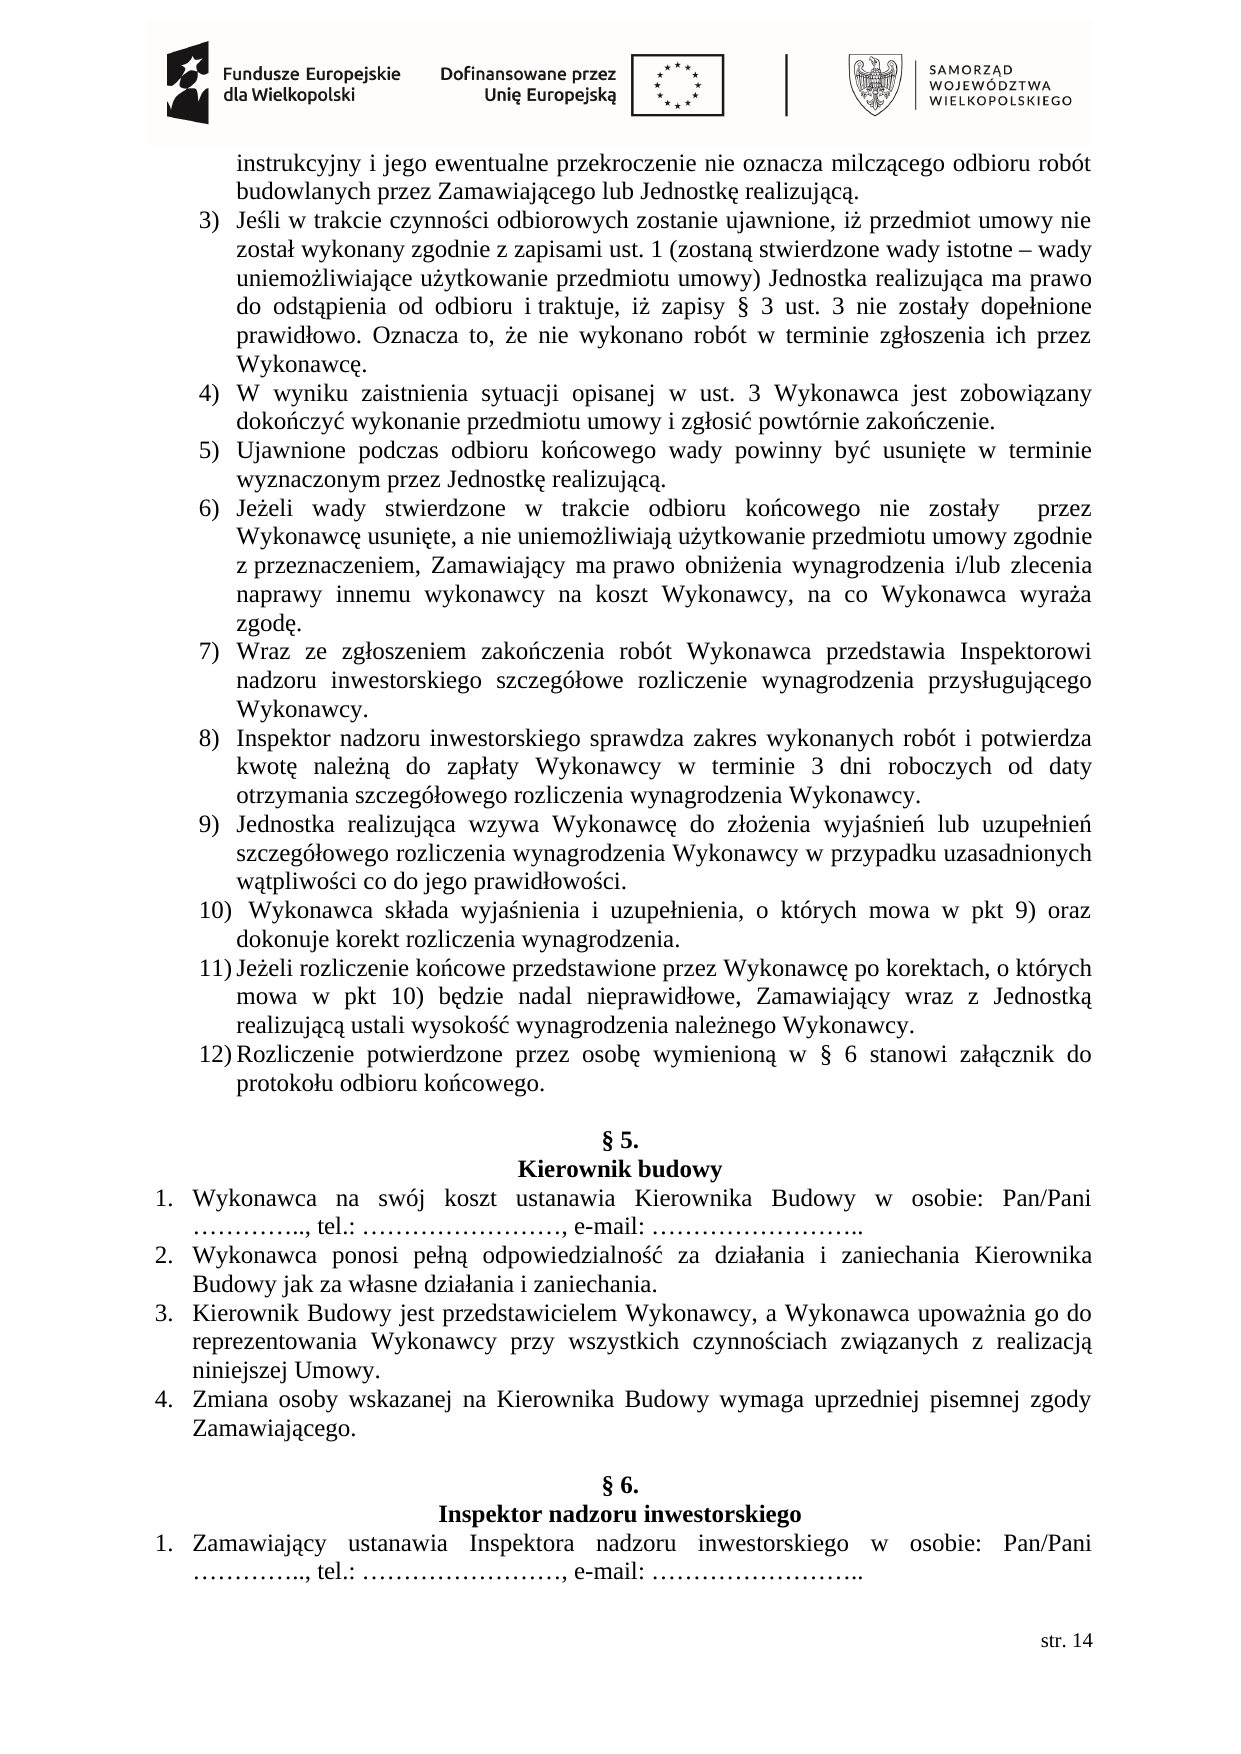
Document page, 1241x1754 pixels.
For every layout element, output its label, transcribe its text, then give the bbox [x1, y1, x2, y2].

text Kierownik budowy [148, 1154, 1093, 1183]
list Wraz ze zgłoszeniem zakończenia robót Wykonawca przedstawia Inspektorowi nadzoru inwestorskiego szczegółowe rozliczenie wynagrodzenia przysługującego Wykonawcy. [199, 636, 1093, 723]
list Rozliczenie potwierdzone przez osobę wymienioną w § 6 stanowi załącznik do protokołu odbioru końcowego. [199, 1039, 1093, 1096]
text Inspektor nadzoru inwestorskiego [148, 1499, 1093, 1528]
list Kierownik Budowy jest przedstawicielem Wykonawcy, a Wykonawca upoważnia go do reprezentowania Wykonawcy przy wszystkich czynnościach związanych z realizacją niniejszej Umowy. [154, 1298, 1093, 1384]
list Wykonawca ponosi pełną odpowiedzialność za działania i zaniechania Kierownika Budowy jak za własne działania i zaniechania. [154, 1240, 1093, 1298]
list Ujawnione podczas odbioru końcowego wady powinny być usunięte w terminie wyznaczonym przez Jednostkę realizującą. [199, 435, 1093, 493]
list Wykonawca składa wyjaśnienia i uzupełnienia, o których mowa w pkt 9) oraz dokonuje korekt rozliczenia wynagrodzenia. [199, 895, 1093, 953]
list Jeśli w trakcie czynności odbiorowych zostanie ujawnione, iż przedmiot umowy nie został wykonany zgodnie z zapisami ust. 1 (zostaną stwierdzone wady istotne – wady uniemożliwiające użytkowanie przedmiotu umowy) Jednostka realizująca ma prawo do odstąpienia od odbioru i traktuje, iż zapisy § 3 ust. 3 nie zostały dopełnione prawidłowo. Oznacza to, że nie wykonano robót w terminie zgłoszenia ich przez Wykonawcę. [199, 205, 1093, 378]
list Jednostka realizująca wzywa Wykonawcę do złożenia wyjaśnień lub uzupełnień szczegółowego rozliczenia wynagrodzenia Wykonawcy w przypadku uzasadnionych wątpliwości co do jego prawidłowości. [199, 809, 1093, 895]
text § 5. [148, 1125, 1093, 1154]
list Wykonawca na swój koszt ustanawia Kierownika Budowy w osobie: Pan/Pani ………….., tel.: ……………………, e-mail: …………………….. [154, 1183, 1093, 1240]
picture [146, 20, 1092, 145]
list Zamawiający ustanawia Inspektora nadzoru inwestorskiego w osobie: Pan/Pani ………….., tel.: ……………………, e-mail: …………………….. [154, 1528, 1093, 1585]
list Zmiana osoby wskazanej na Kierownika Budowy wymaga uprzedniej pisemnej zgody Zamawiającego. [154, 1384, 1093, 1441]
list Jeżeli rozliczenie końcowe przedstawione przez Wykonawcę po korektach, o których mowa w pkt 10) będzie nadal nieprawidłowe, Zamawiający wraz z Jednostką realizującą ustali wysokość wynagrodzenia należnego Wykonawcy. [199, 953, 1093, 1039]
list Jeżeli wady stwierdzone w trakcie odbioru końcowego nie zostały przez Wykonawcę usunięte, a nie uniemożliwiają użytkowanie przedmiotu umowy zgodnie z przeznaczeniem, Zamawiający ma prawo obniżenia wynagrodzenia i/lub zlecenia naprawy innemu wykonawcy na koszt Wykonawcy, na co Wykonawca wyraża zgodę. [199, 493, 1093, 636]
text § 6. [148, 1470, 1093, 1499]
list Inspektor nadzoru inwestorskiego sprawdza zakres wykonanych robót i potwierdza kwotę należną do zapłaty Wykonawcy w terminie 3 dni roboczych od daty otrzymania szczegółowego rozliczenia wynagrodzenia Wykonawcy. [199, 723, 1093, 809]
list W wyniku zaistnienia sytuacji opisanej w ust. 3 Wykonawca jest zobowiązany dokończyć wykonanie przedmiotu umowy i zgłosić powtórnie zakończenie. [199, 378, 1093, 435]
